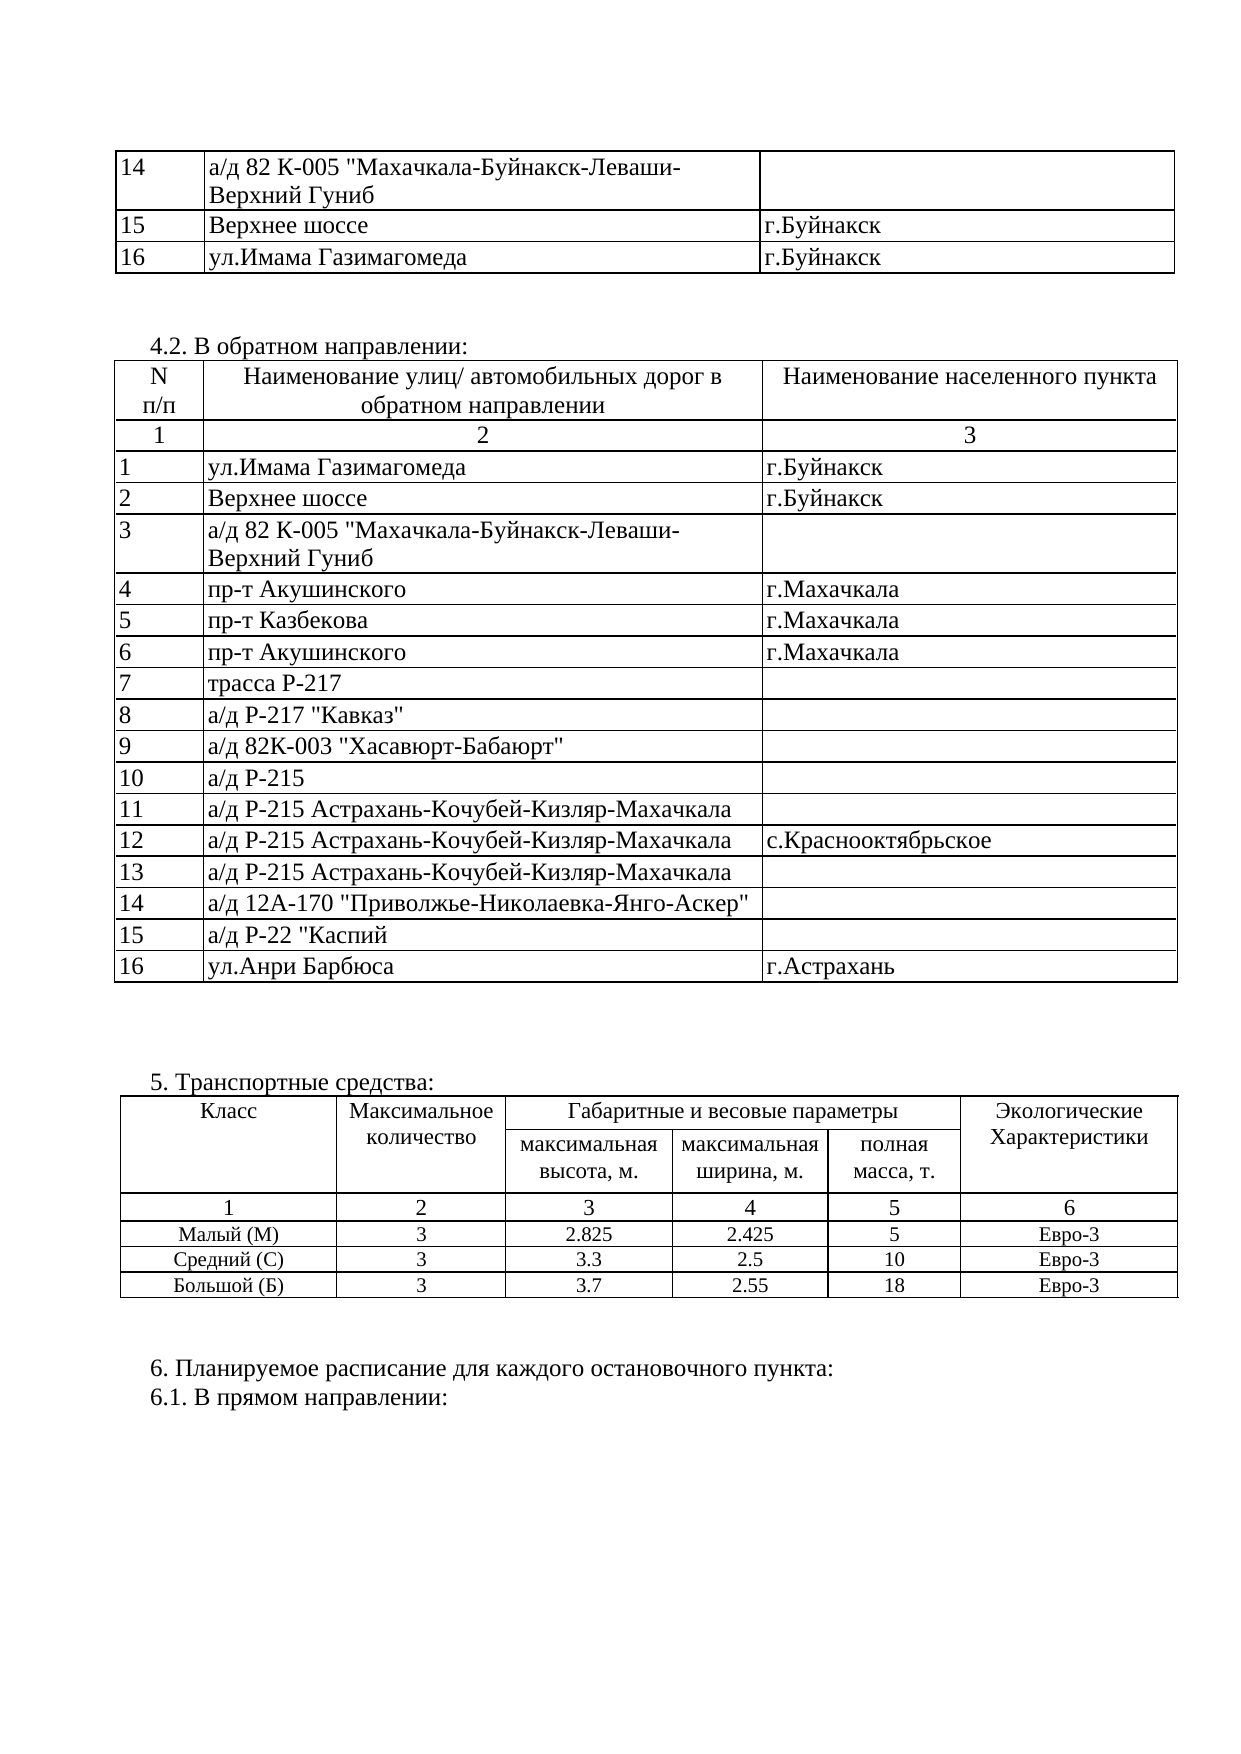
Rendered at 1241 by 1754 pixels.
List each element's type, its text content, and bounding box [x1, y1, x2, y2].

table_cell 2.425 [673, 1222, 827, 1246]
table_cell 13 [115, 856, 203, 887]
table_cell [763, 698, 1177, 729]
table_cell пр-т Акушинского [204, 574, 762, 604]
table_header Класс [121, 1097, 336, 1192]
table_cell 2 [204, 421, 762, 450]
table_header Максимальное количество [337, 1097, 505, 1192]
text 6.1. В прямом направлении: [150, 1382, 1090, 1411]
table_cell г.Махачкала [763, 635, 1177, 667]
table_cell с.Краснооктябрьское [763, 824, 1177, 855]
table_cell г.Буйнакск [761, 242, 1174, 272]
table_cell 14 [115, 888, 203, 918]
table_cell 10 [115, 762, 203, 792]
table_cell Евро-3 [961, 1222, 1177, 1246]
table_cell 6 [115, 636, 203, 667]
table_cell 15 [115, 919, 203, 950]
table_cell а/д 82 К-005 "Махачкала-Буйнакск-Леваши-Верхний Гуниб [205, 152, 759, 209]
table_cell а/д 82 К-005 "Махачкала-Буйнакск-Леваши-Верхний Гуниб [204, 515, 762, 572]
table_header Наименование населенного пункта [763, 361, 1177, 419]
table_cell 3 [763, 419, 1177, 450]
table_cell 2.825 [506, 1222, 672, 1246]
table_cell [763, 513, 1177, 572]
table_cell 4 [115, 573, 203, 604]
table_cell 3 [115, 514, 203, 572]
table_cell [763, 855, 1177, 887]
text 5. Транспортные средства: [150, 1067, 1090, 1095]
table_cell максимальная ширина, м. [673, 1130, 827, 1192]
table_cell 3 [337, 1273, 505, 1297]
table_cell [761, 152, 1174, 209]
table_header N п/п [115, 361, 203, 419]
table_cell 5 [115, 605, 203, 635]
table_cell 11 [115, 794, 203, 824]
table_cell Малый (М) [121, 1222, 336, 1246]
text 4.2. В обратном направлении: [150, 331, 1090, 360]
table_cell 16 [117, 242, 204, 272]
table_cell [763, 730, 1177, 761]
table_cell 1 [115, 420, 203, 450]
table_cell а/д Р-215 Астрахань-Кочубей-Кизляр-Махачкала [204, 826, 762, 855]
table_cell Евро-3 [961, 1273, 1177, 1297]
table_cell 2.55 [673, 1273, 827, 1297]
table_cell г.Махачкала [763, 572, 1177, 604]
table_cell г.Буйнакск [761, 211, 1174, 241]
table_cell г.Буйнакск [763, 482, 1177, 513]
table_cell г.Буйнакск [763, 450, 1177, 482]
table_cell а/д Р-217 "Кавказ" [204, 700, 762, 729]
table_cell [763, 667, 1177, 698]
table_cell 2 [337, 1194, 505, 1220]
table_cell пр-т Акушинского [204, 637, 762, 667]
table_cell ул.Анри Барбюса [204, 951, 762, 981]
table_cell 9 [115, 731, 203, 761]
table_cell 8 [115, 699, 203, 729]
table_cell г.Махачкала [763, 604, 1177, 635]
table_cell 3 [337, 1247, 505, 1271]
table_cell Средний (С) [121, 1247, 336, 1271]
table_cell 3.3 [506, 1247, 672, 1271]
table_cell 15 [117, 211, 204, 241]
table_header Наименование улиц/ автомобильных дорог в обратном направлении [204, 361, 762, 419]
table_cell а/д Р-215 Астрахань-Кочубей-Кизляр-Махачкала [204, 794, 762, 824]
table_header Экологические Характеристики [961, 1097, 1177, 1192]
table_cell 5 [829, 1222, 960, 1246]
text 6. Планируемое расписание для каждого остановочного пункта: [150, 1353, 1090, 1382]
table_cell [763, 793, 1177, 824]
table_cell Верхнее шоссе [205, 211, 759, 241]
table_cell [763, 761, 1177, 792]
table_cell Большой (Б) [121, 1273, 336, 1297]
table_cell 16 [115, 951, 203, 981]
table_cell 14 [117, 152, 204, 209]
table_cell 3.7 [506, 1273, 672, 1297]
table_cell а/д 82К-003 "Хасавюрт-Бабаюрт" [204, 731, 762, 761]
table_cell 3 [506, 1194, 672, 1220]
table_cell 1 [121, 1194, 336, 1220]
table_cell 12 [115, 825, 203, 855]
table_cell ул.Имама Газимагомеда [205, 242, 759, 272]
table_cell пр-т Казбекова [204, 605, 762, 635]
table_cell 6 [961, 1194, 1177, 1220]
table_cell 10 [829, 1247, 960, 1271]
table_cell Евро-3 [961, 1247, 1177, 1271]
table_header Габаритные и весовые параметры [506, 1097, 960, 1129]
table_cell [763, 918, 1177, 950]
table_cell полная масса, т. [829, 1130, 960, 1192]
table_cell г.Астрахань [763, 950, 1177, 981]
table_cell а/д Р-215 [204, 763, 762, 792]
table_cell 4 [673, 1194, 827, 1220]
table_cell [763, 887, 1177, 918]
table_cell ул.Имама Газимагомеда [204, 452, 762, 482]
table_cell Верхнее шоссе [204, 483, 762, 513]
table_cell 18 [829, 1273, 960, 1297]
table_cell а/д 12А-170 "Приволжье-Николаевка-Янго-Аскер" [204, 888, 762, 918]
table_cell 1 [115, 451, 203, 482]
table_cell 5 [829, 1194, 960, 1220]
table_cell 7 [115, 668, 203, 698]
table_cell а/д Р-22 "Каспий [204, 920, 762, 950]
table_cell 3 [337, 1222, 505, 1246]
table_cell трасса Р-217 [204, 668, 762, 698]
table_cell 2.5 [673, 1247, 827, 1271]
table_cell 2 [115, 483, 203, 513]
table_cell максимальная высота, м. [506, 1130, 672, 1192]
table_cell а/д Р-215 Астрахань-Кочубей-Кизляр-Махачкала [204, 857, 762, 887]
